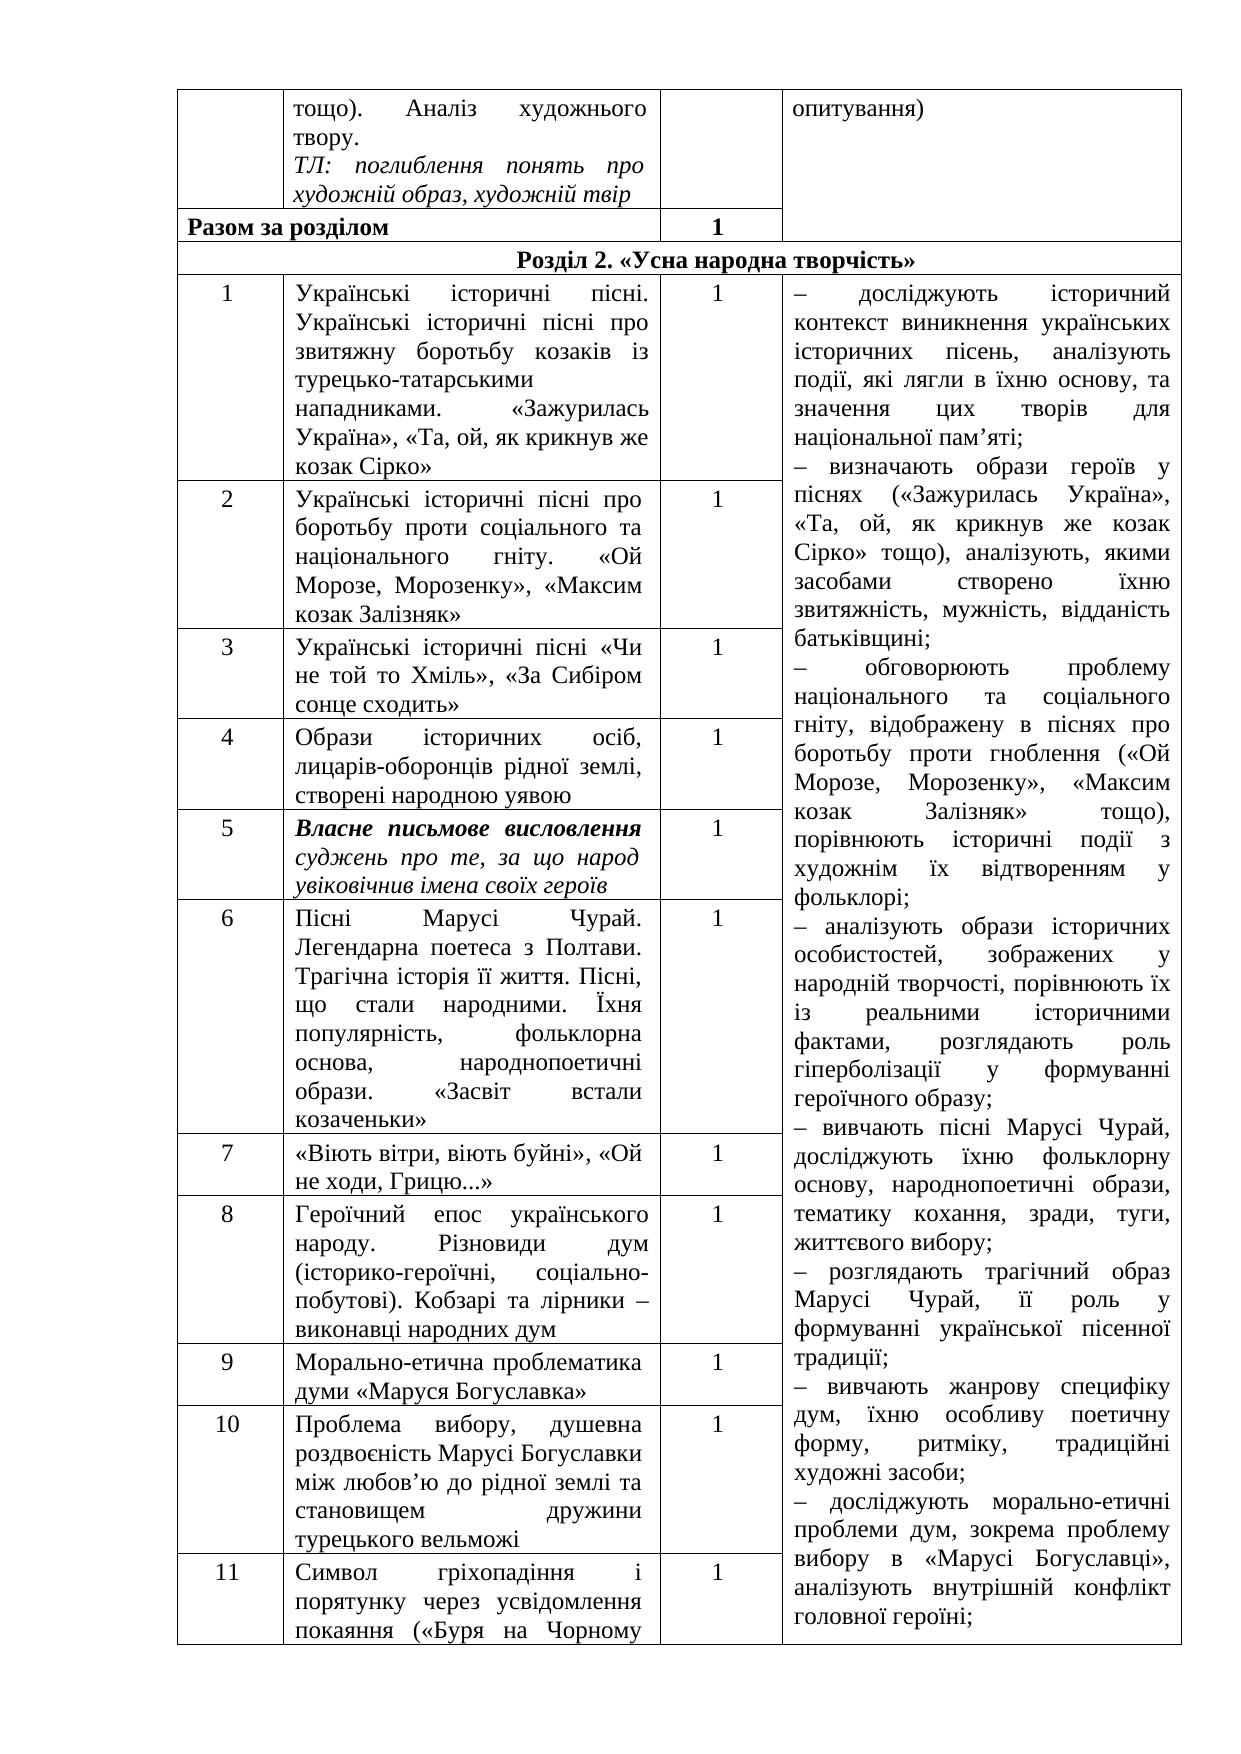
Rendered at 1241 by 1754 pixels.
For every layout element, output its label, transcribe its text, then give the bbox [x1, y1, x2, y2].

table_cell 11 [178, 1554, 283, 1643]
table_cell Українські історичні пісні. Українські історичні пісні про звитяжну боротьбу козаків із турецько-татарськими нападниками. «Зажурилась Україна», «Та, ой, як крикнув же козак Сірко» [284, 275, 660, 479]
table_cell 1 [661, 209, 782, 241]
table_cell Власне письмове висловлення суджень про те, за що народ увіковічнив імена своїх героїв [284, 810, 660, 899]
table_cell 1 [661, 1554, 782, 1643]
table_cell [783, 90, 1181, 241]
table_cell Українські історичні пісні «Чи не той то Хміль», «За Сибіром сонце сходить» [284, 629, 660, 718]
table_cell 1 [661, 629, 782, 718]
table_cell 2 [178, 481, 283, 627]
table_cell 6 [178, 900, 283, 1133]
table_cell Героїчний епос українського народу. Різновиди дум (історико-героїчні, соціально-побутові). Кобзарі та лірники – виконавці народних дум [284, 1196, 660, 1343]
table_cell 8 [178, 1196, 283, 1343]
table_cell Образи історичних осіб, лицарів-оборонців рідної землі, створені народною уявою [284, 719, 660, 808]
table_cell – досліджують історичний контекст виникнення українських історичних пісень, аналізують події, які лягли в їхню основу, та значення цих творів для національної пам’яті; – визначають образи героїв у піснях («Зажурилась Україна», «Та, ой, як крикнув же козак Сірко» тощо), аналізують, якими засобами створено їхню звитяжність, мужність, відданість батьківщині; – обговорюють проблему національного та соціального гніту, відображену в піснях про боротьбу проти гноблення («Ой Морозе, Морозенку», «Максим козак Залізняк» тощо), порівнюють історичні події з художнім їх відтворенням у фольклорі; – аналізують образи історичних особистостей, зображених у народній творчості, порівнюють їх із реальними історичними фактами, розглядають роль гіперболізації у формуванні героїчного образу; – вивчають пісні Марусі Чурай, досліджують їхню фольклорну основу, народнопоетичні образи, тематику кохання, зради, туги, життєвого вибору; – розглядають трагічний образ Марусі Чурай, її роль у формуванні української пісенної традиції; – вивчають жанрову специфіку дум, їхню особливу поетичну форму, ритміку, традиційні художні засоби; – досліджують морально-етичні проблеми дум, зокрема проблему вибору в «Марусі Богуславці», аналізують внутрішній конфлікт головної героїні; – обговорюють роль кобзарів та лірників у збереженні та популяризації народних дум, знайомляться із сучасними виконавцями кобзарської традиції; – виконують творчі завдання: виразне читання пісень і дум, складання роздумів про значення усної народної творчості для сучасної людини, написання власних творів на основі народних мотивів. – беруть участь у дискусії щодо актуальності тем, порушених у народних піснях і думах, визначають їхній вплив на формування національної свідомості. Види контролю Поточний контроль – бесіда за змістом твору, усна відповідь (усне повідомлення, усне опитування), усний переказ змісту літературного твору, виразне читання з коментарем, самостійна робота, дискусія, диспут Проміжний контроль –власне письмове висловлення, аналіз художнього тексту, компетентнісно орієнтовані завдання, творче завдання Підсумковий контроль –контрольне тематичне тестування [783, 275, 1181, 1643]
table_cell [284, 1554, 660, 1643]
table_cell 1 [178, 275, 283, 479]
table_cell 4 [178, 719, 283, 808]
table_cell 1 [661, 719, 782, 808]
table_cell 1 [661, 90, 782, 208]
table_cell Розділ 2. «Усна народна творчість» [178, 242, 1181, 274]
table_cell 1 [661, 1344, 782, 1405]
table_cell Морально-етична проблематика думи «Маруся Богуславка» [284, 1344, 660, 1405]
table_cell 10 [178, 1406, 283, 1553]
table_cell 1 [661, 1134, 782, 1195]
table_cell 1 [661, 810, 782, 899]
table_cell 1 [661, 481, 782, 627]
table_cell «Віють вітри, віють буйні», «Ой не ходи, Грицю...» [284, 1134, 660, 1195]
table_cell 1 [661, 900, 782, 1133]
table_cell 7 [178, 1134, 283, 1195]
table_cell Пісні Марусі Чурай. Легендарна поетеса з Полтави. Трагічна історія її життя. Пісні, що стали народними. Їхня популярність, фольклорна основа, народнопоетичні образи. «Засвіт встали козаченьки» [284, 900, 660, 1133]
table_cell 9 [178, 1344, 283, 1405]
table_cell 3 [178, 629, 283, 718]
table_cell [284, 90, 660, 208]
table_cell Проблема вибору, душевна роздвоєність Марусі Богуславки між любов’ю до рідної землі та становищем дружини турецького вельможі [284, 1406, 660, 1553]
table_cell Разом за розділом [178, 209, 660, 241]
table_cell 1 [178, 90, 283, 208]
table_cell 5 [178, 810, 283, 899]
table_cell 1 [661, 1196, 782, 1343]
table_cell Українські історичні пісні про боротьбу проти соціального та національного гніту. «Ой Морозе, Морозенку», «Максим козак Залізняк» [284, 481, 660, 627]
table_cell 1 [661, 1406, 782, 1553]
table_cell 1 [661, 275, 782, 479]
